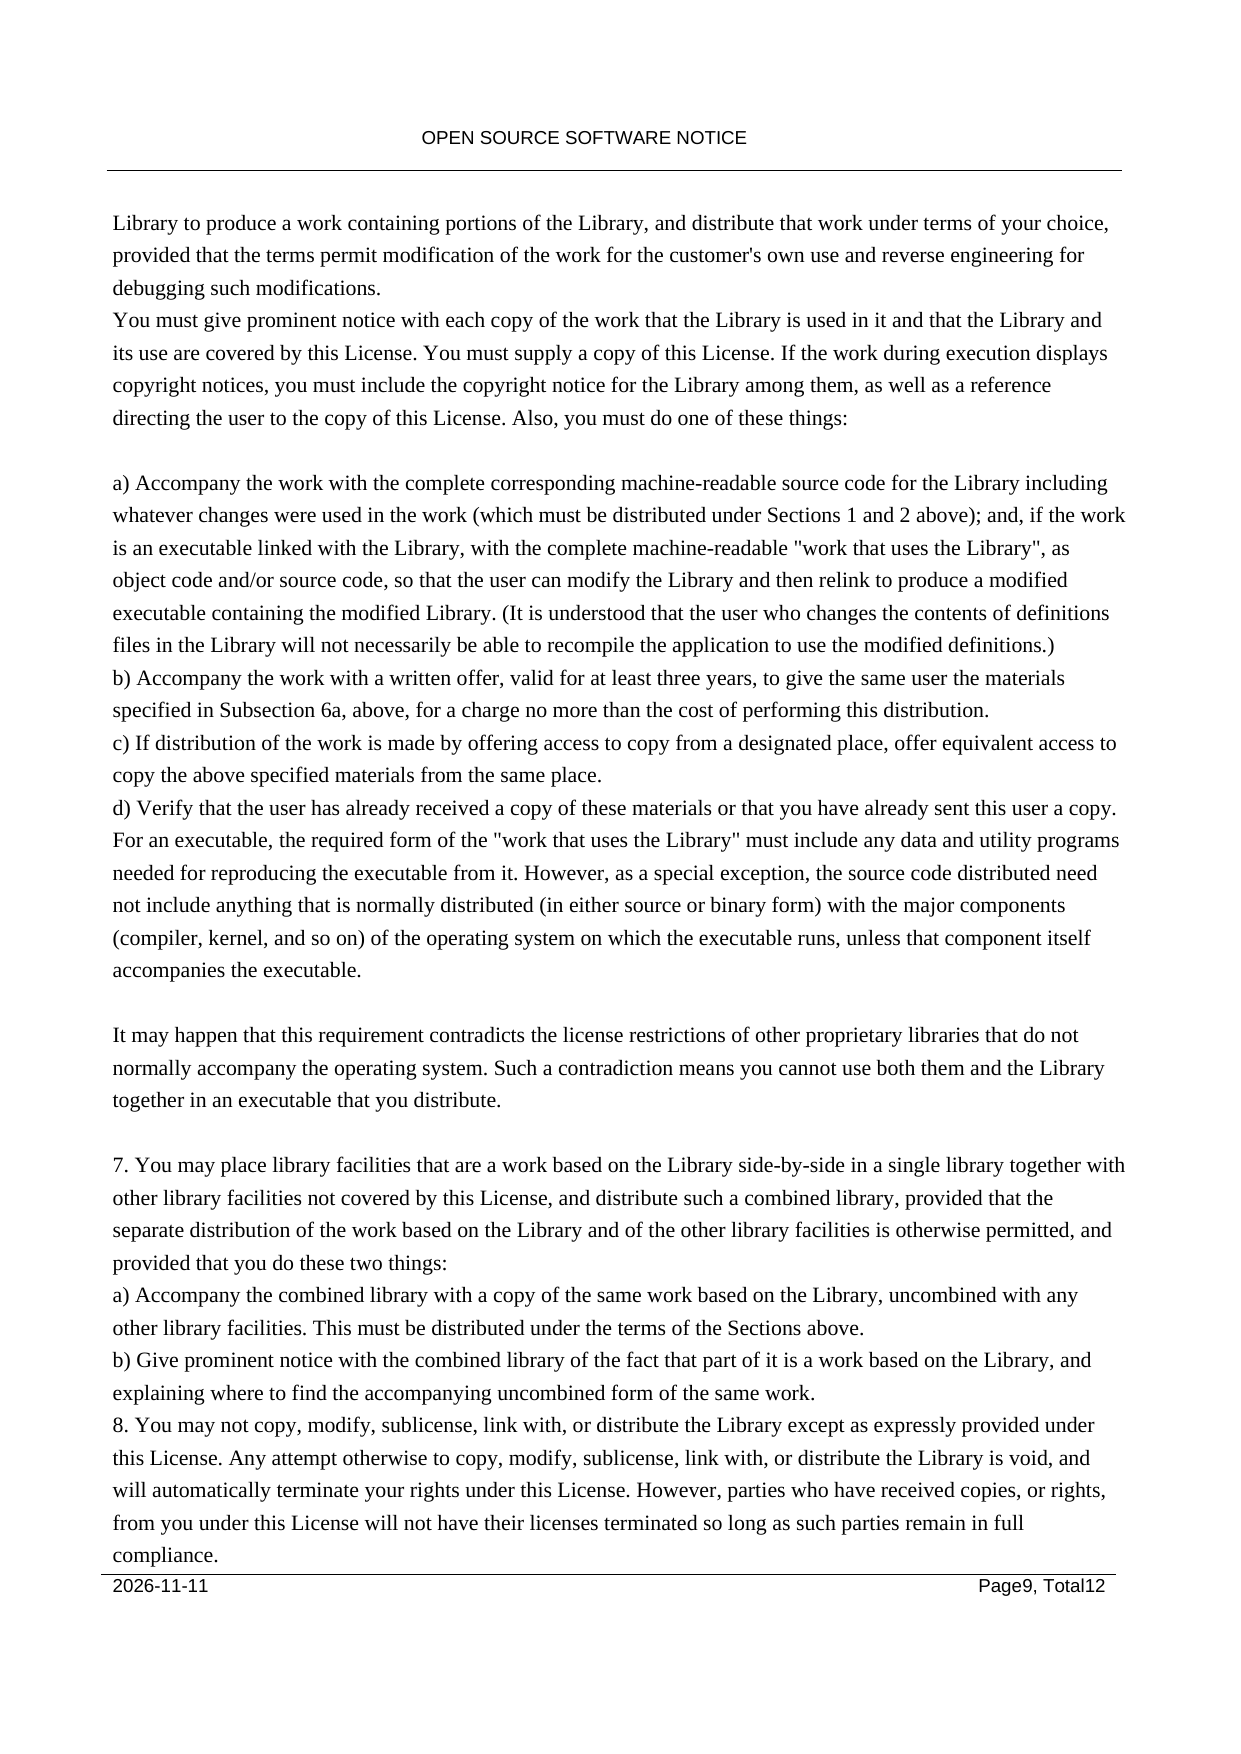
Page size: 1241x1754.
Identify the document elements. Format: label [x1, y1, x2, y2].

text [112, 206, 1128, 1571]
